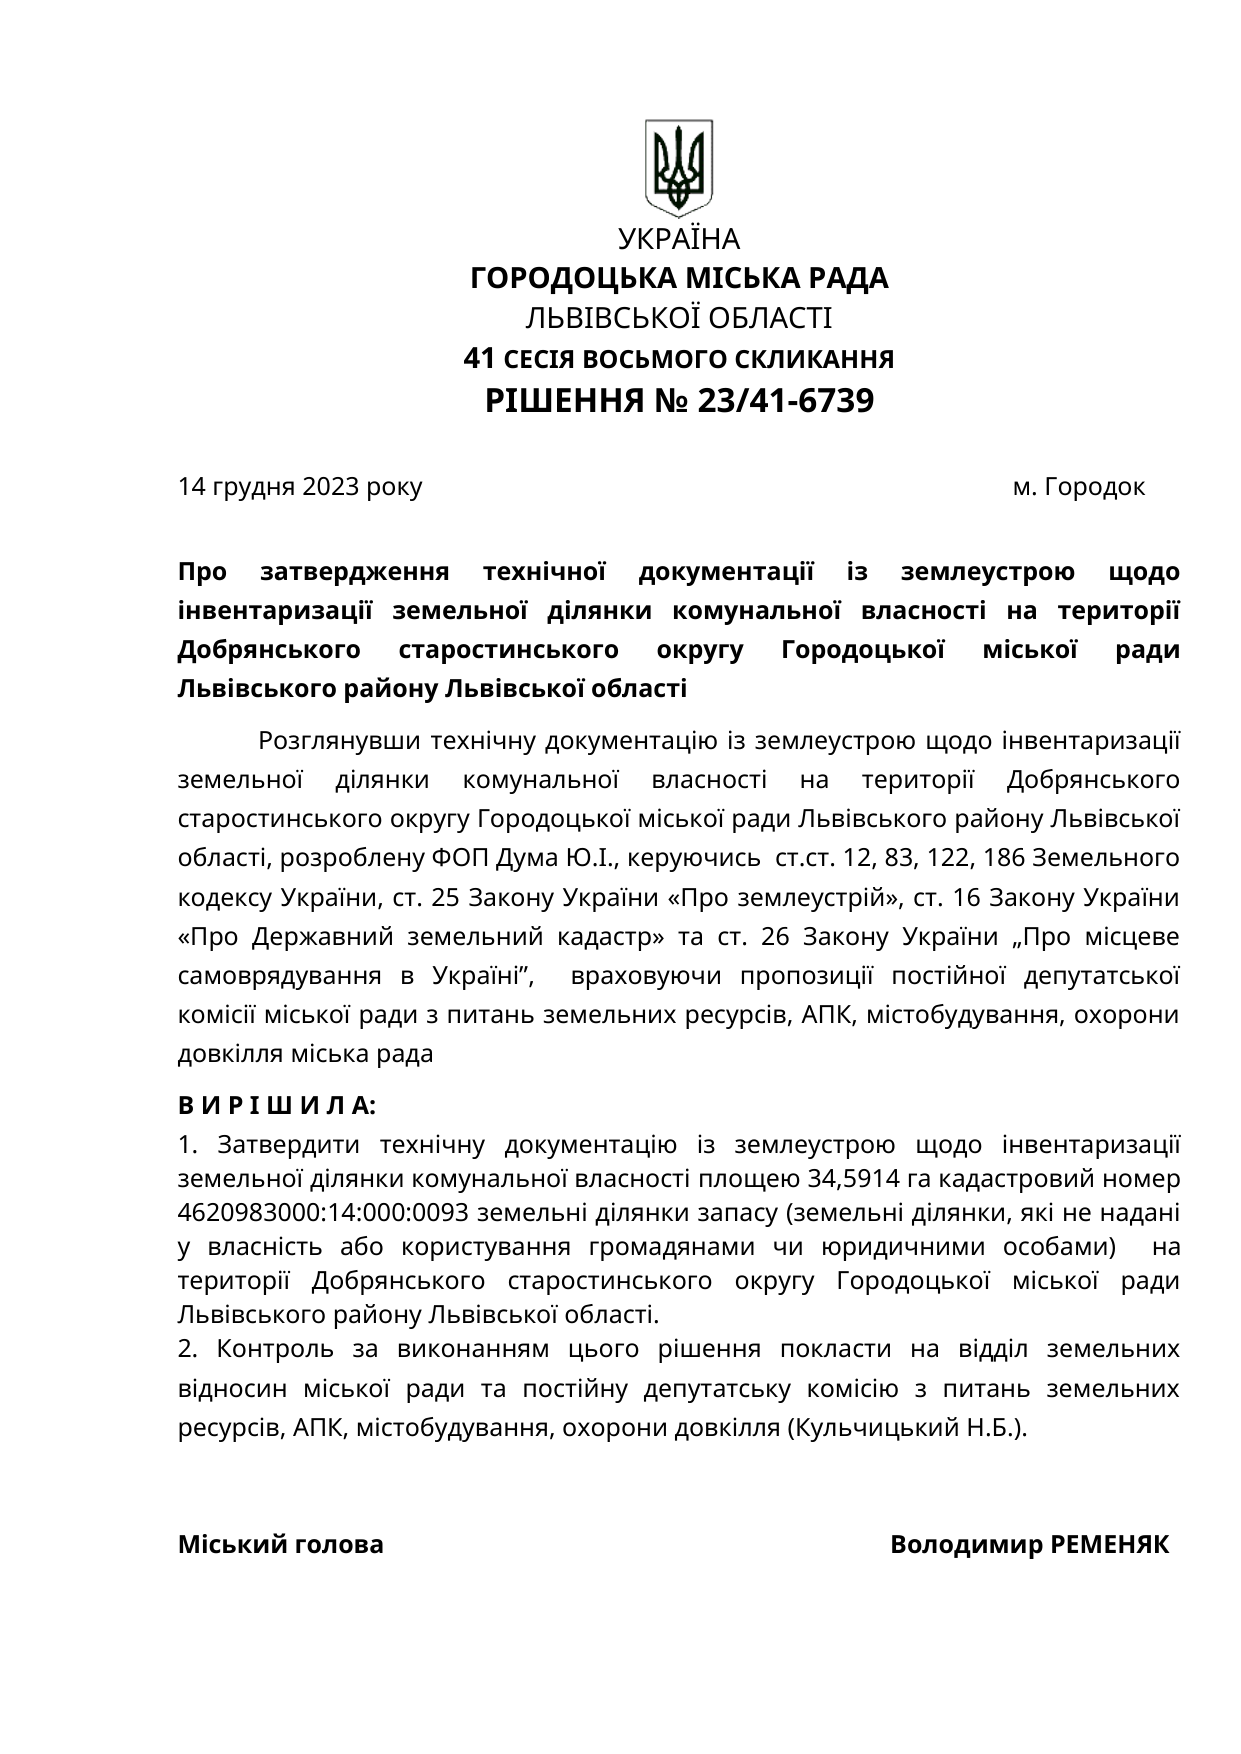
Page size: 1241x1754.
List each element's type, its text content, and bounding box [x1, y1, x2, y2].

text РІШЕННЯ № 23/41-6739 [177, 377, 1181, 422]
text 1. Затвердити технічну документацію із землеустрою щодо інвентаризації земельної ділянки комунальної власності площею 34,5914 га кадастровий номер 4620983000:14:000:0093 земельні ділянки запасу (земельні ділянки, які не надані у власність або користування громадянами чи юридичними особами) на території Добрянського старостинського округу Городоцької міської ради Львівського району Львівської області. [177, 1127, 1182, 1331]
picture [644, 118, 715, 219]
text В И Р І Ш И Л А: [177, 1088, 1181, 1122]
text 2. Контроль за виконанням цього рішення покласти на відділ земельних відносин міської ради та постійну депутатську комісію з питань земельних ресурсів, АПК, містобудування, охорони довкілля (Кульчицький Н.Б.). [177, 1331, 1181, 1443]
list Про затвердження технічної документації із землеустрою щодо інвентаризації земельної ділянки комунальної власності на території Добрянського старостинського округу Городоцької міської ради Львівського району Львівської області [177, 553, 1181, 705]
text Міський голова Володимир РЕМЕНЯК [177, 1527, 1181, 1561]
text ГОРОДОЦЬКА МІСЬКА РАДА [177, 258, 1181, 297]
text 41 СЕСІЯ ВОСЬМОГО СКЛИКАННЯ [177, 337, 1181, 377]
text 14 грудня 2023 року м. Городок [177, 469, 1181, 503]
text ЛЬВІВСЬКОЇ ОБЛАСТІ [177, 297, 1181, 337]
text УКРАЇНА [177, 218, 1181, 258]
list Розглянувши технічну документацію із землеустрою щодо інвентаризації земельної ділянки комунальної власності на території Добрянського старостинського округу Городоцької міської ради Львівського району Львівської області, розроблену ФОП Дума Ю.І., керуючись ст.ст. 12, 83, 122, 186 Земельного кодексу України, ст. 25 Закону України «Про землеустрій», ст. 16 Закону України «Про Державний земельний кадастр» та ст. 26 Закону України „Про місцеве самоврядування в Україні”, враховуючи пропозиції постійної депутатської комісії міської ради з питань земельних ресурсів, АПК, містобудування, охорони довкілля міська рада [177, 723, 1181, 1070]
